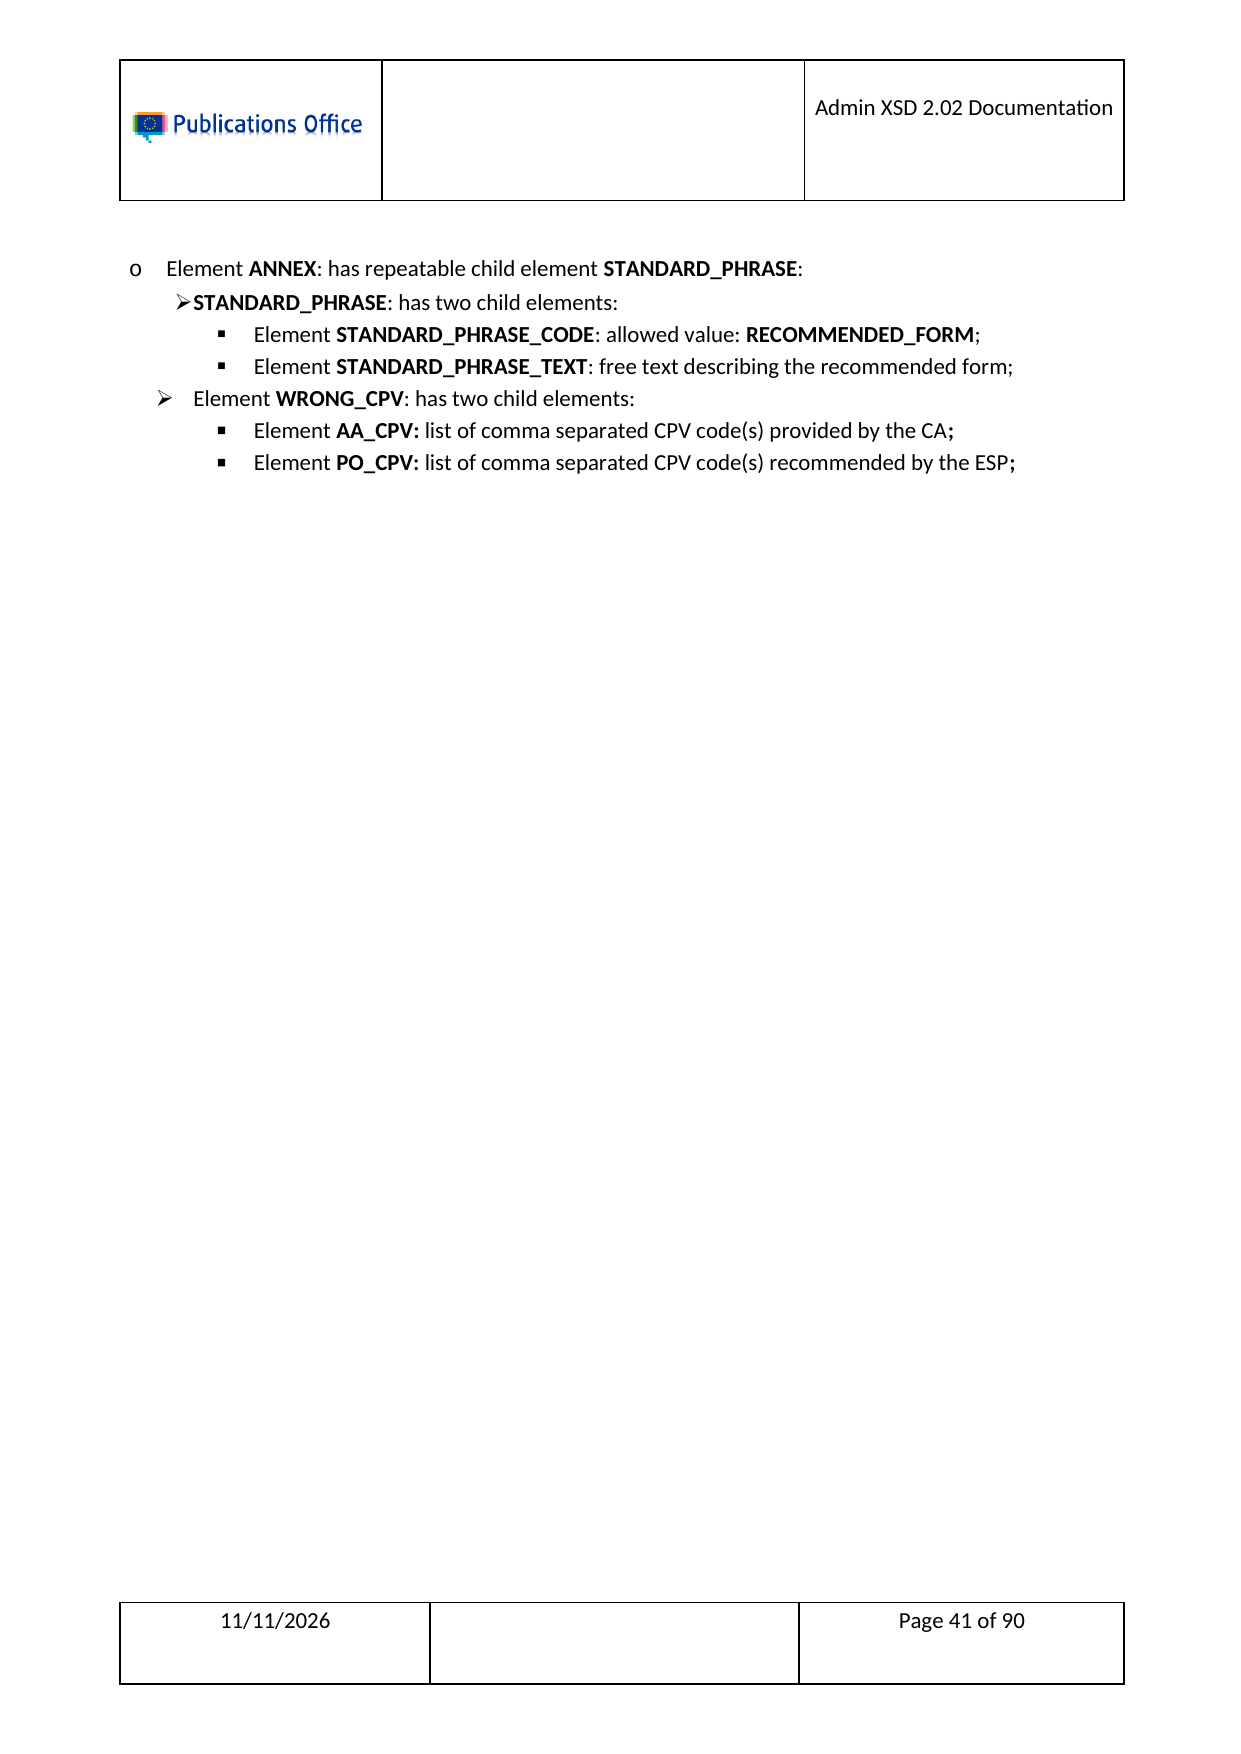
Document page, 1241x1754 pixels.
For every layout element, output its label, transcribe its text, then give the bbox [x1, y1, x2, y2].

list Element ANNEX: has repeatable child element STANDARD_PHRASE: [128, 254, 1122, 283]
picture [132, 112, 370, 143]
list Element STANDARD_PHRASE_CODE: allowed value: RECOMMENDED_FORM; [216, 320, 1122, 348]
list STANDARD_PHRASE: has two child elements: [174, 288, 1122, 316]
list Element PO_CPV: list of comma separated CPV code(s) recommended by the ESP; [216, 448, 1122, 477]
list Element STANDARD_PHRASE_TEXT: free text describing the recommended form; [216, 352, 1122, 380]
list Element WRONG_CPV: has two child elements: [156, 384, 1122, 412]
list Element AA_CPV: list of comma separated CPV code(s) provided by the CA; [216, 416, 1122, 444]
